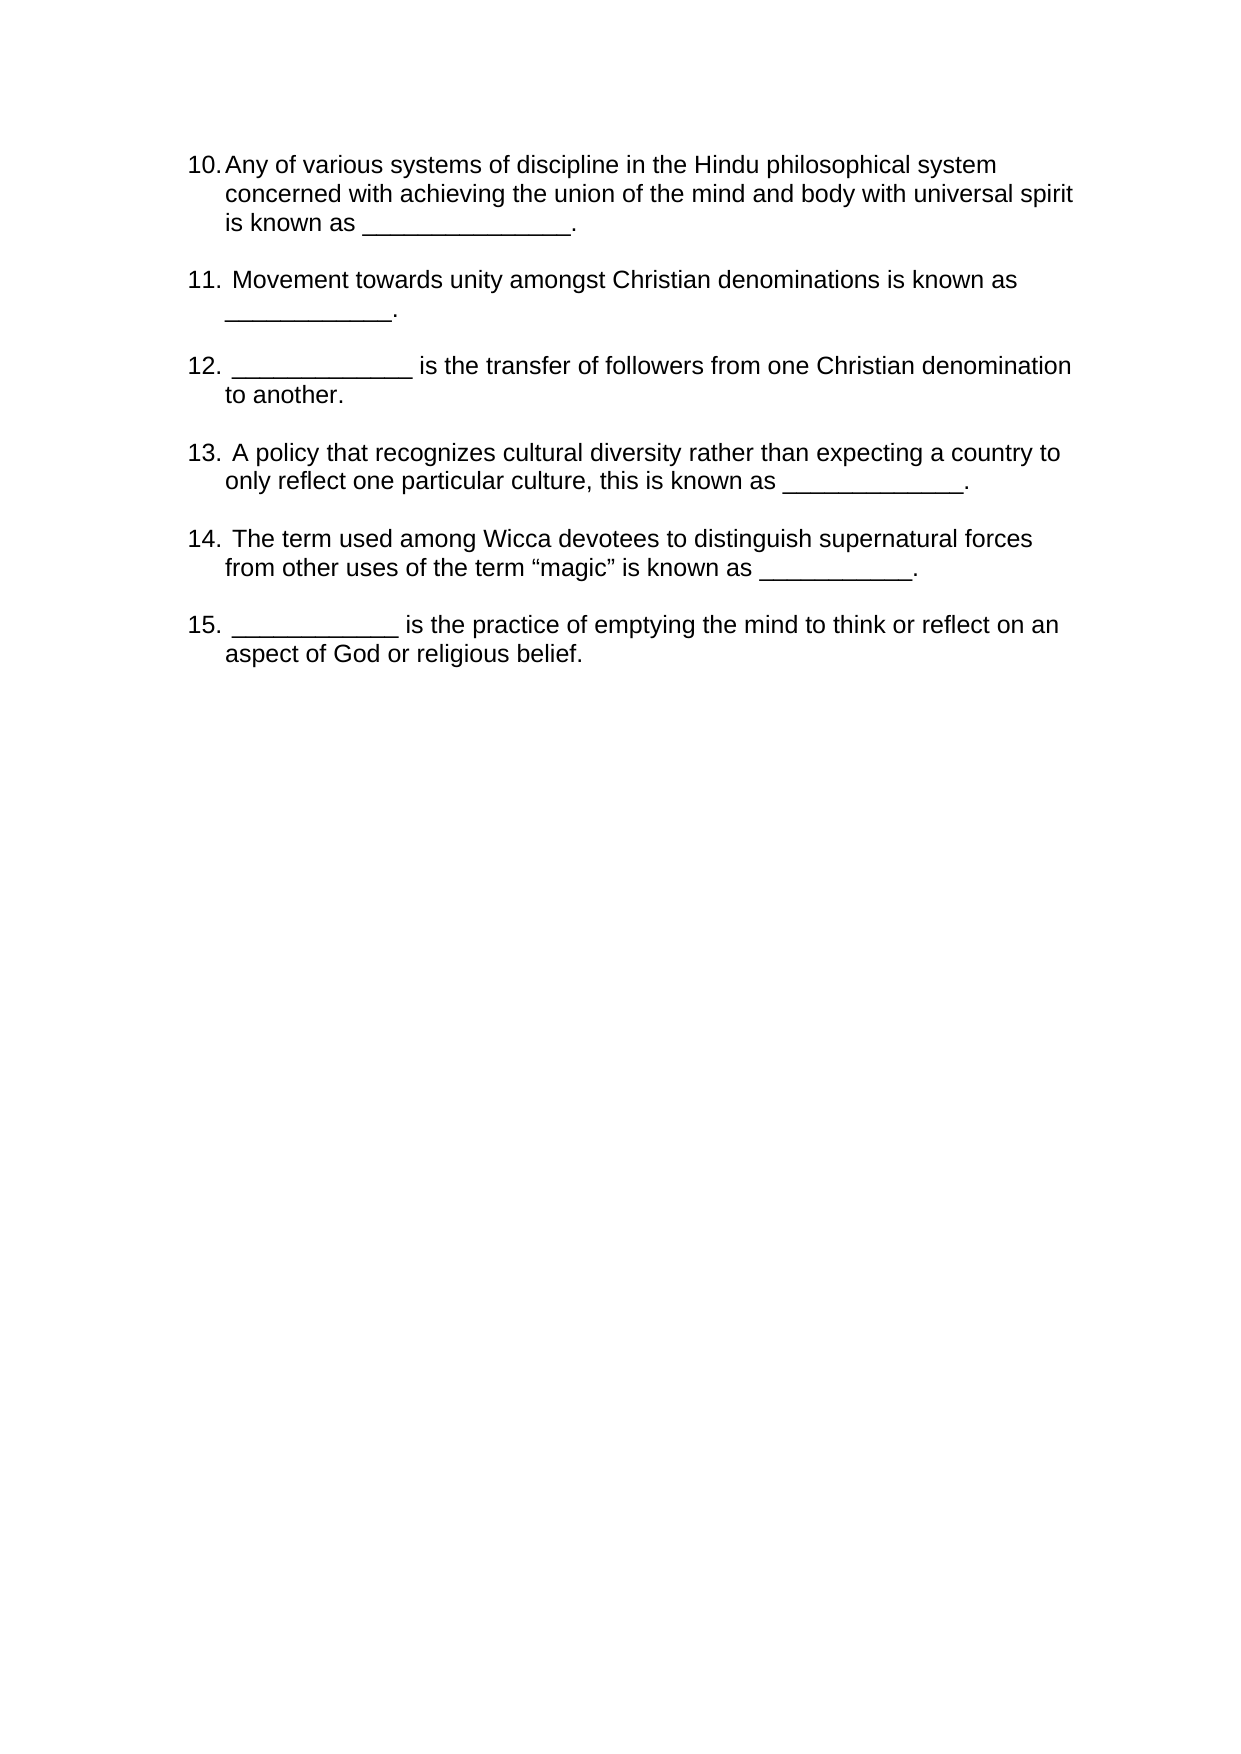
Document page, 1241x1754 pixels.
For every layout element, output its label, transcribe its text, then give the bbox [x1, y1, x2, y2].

list _____________ is the transfer of followers from one Christian denomination to another. [187, 351, 1090, 409]
list Movement towards unity amongst Christian denominations is known as ____________. [187, 265, 1090, 322]
list Any of various systems of discipline in the Hindu philosophical system concerned with achieving the union of the mind and body with universal spirit is known as _______________. [187, 150, 1090, 236]
list A policy that recognizes cultural diversity rather than expecting a country to only reflect one particular culture, this is known as _____________. [187, 437, 1090, 495]
list The term used among Wicca devotees to distinguish supernatural forces from other uses of the term “magic” is known as ___________. [187, 524, 1090, 581]
list ____________ is the practice of emptying the mind to think or reflect on an aspect of God or religious belief. [187, 610, 1090, 667]
